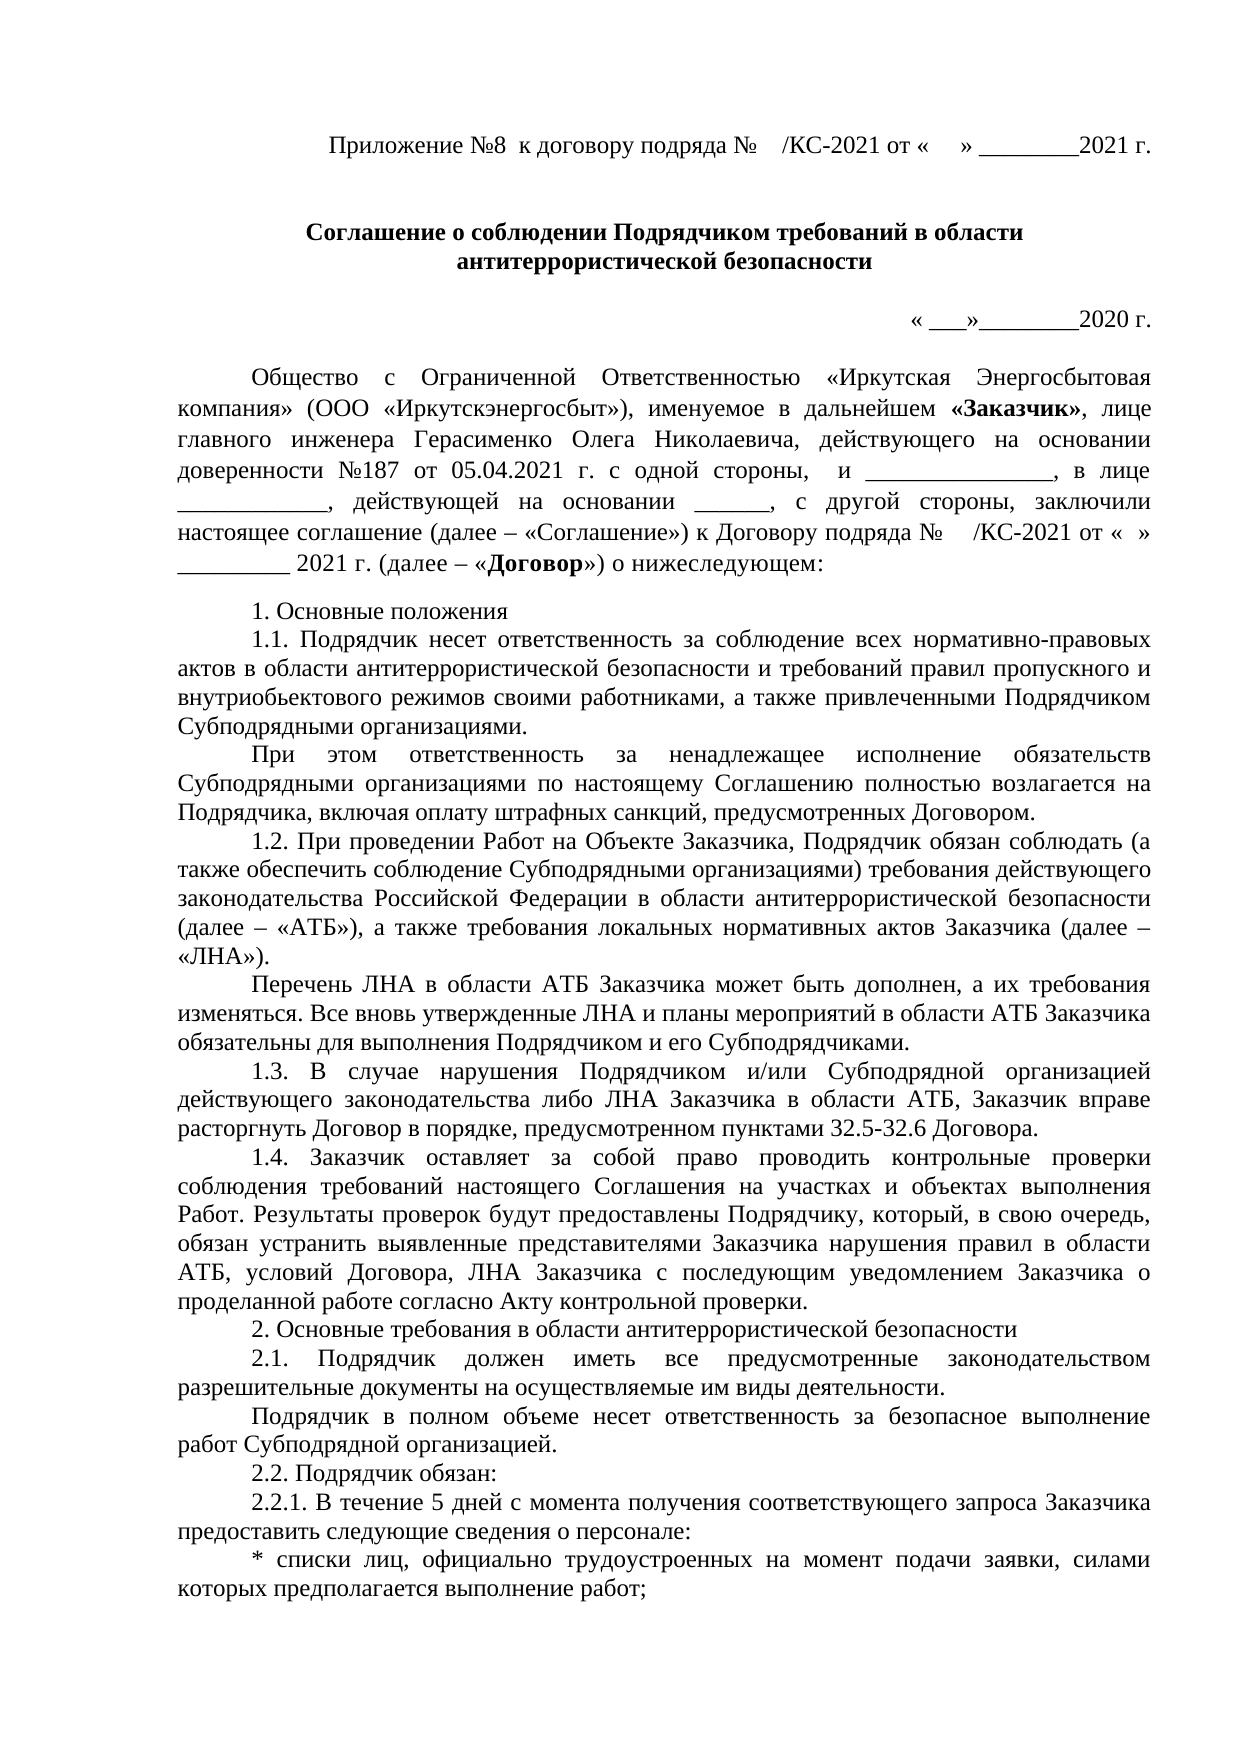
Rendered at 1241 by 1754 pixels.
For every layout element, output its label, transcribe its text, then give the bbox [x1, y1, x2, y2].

text 1.3. В случае нарушения Подрядчиком и/или Субподрядной организацией действующего законодательства либо ЛНА Заказчика в области АТБ, Заказчик вправе расторгнуть Договор в порядке, предусмотренном пунктами 32.5-32.6 Договора. [177, 1056, 1152, 1142]
text Перечень ЛНА в области АТБ Заказчика может быть дополнен, а их требования изменяться. Все вновь утвержденные ЛНА и планы мероприятий в области АТБ Заказчика обязательны для выполнения Подрядчиком и его Субподрядчиками. [177, 969, 1152, 1056]
text 2.2.1. В течение 5 дней с момента получения соответствующего запроса Заказчика предоставить следующие сведения о персонале: [177, 1487, 1152, 1544]
text « ___»________2020 г. [177, 304, 1152, 333]
list Приложение №8 к договору подряда № /КС-2021 от « » ________2021 г. [177, 131, 1152, 188]
text 1. Основные положения [177, 596, 1152, 624]
text При этом ответственность за ненадлежащее исполнение обязательств Субподрядными организациями по настоящему Соглашению полностью возлагается на Подрядчика, включая оплату штрафных санкций, предусмотренных Договором. [177, 739, 1152, 826]
text 2.1. Подрядчик должен иметь все предусмотренные законодательством разрешительные документы на осуществляемые им виды деятельности. [177, 1343, 1152, 1401]
text * списки лиц, официально трудоустроенных на момент подачи заявки, силами которых предполагается выполнение работ; [177, 1544, 1152, 1602]
text Подрядчик в полном объеме несет ответственность за безопасное выполнение работ Субподрядной организацией. [177, 1401, 1152, 1458]
text 1.4. Заказчик оставляет за собой право проводить контрольные проверки соблюдения требований настоящего Соглашения на участках и объектах выполнения Работ. Результаты проверок будут предоставлены Подрядчику, который, в свою очередь, обязан устранить выявленные представителями Заказчика нарушения правил в области АТБ, условий Договора, ЛНА Заказчика с последующим уведомлением Заказчика о проделанной работе согласно Акту контрольной проверки. [177, 1142, 1152, 1314]
text Соглашение о соблюдении Подрядчиком требований в области антитеррористической безопасности [177, 217, 1152, 275]
text Общество с Ограниченной Ответственностью «Иркутская Энергосбытовая компания» (ООО «Иркутскэнергосбыт»), именуемое в дальнейшем «Заказчик», лице главного инженера Герасименко Олега Николаевича, действующего на основании доверенности №187 от 05.04.2021 г. с одной стороны, и _______________, в лице ____________, действующей на основании ______, с другой стороны, заключили настоящее соглашение (далее – «Соглашение») к Договору подряда № /КС-2021 от « » _________ 2021 г. (далее – «Договор») о нижеследующем: [177, 362, 1152, 577]
text 1.1. Подрядчик несет ответственность за соблюдение всех нормативно-правовых актов в области антитеррористической безопасности и требований правил пропускного и внутриобьектового режимов своими работниками, а также привлеченными Подрядчиком Субподрядными организациями. [177, 624, 1152, 739]
text 2.2. Подрядчик обязан: [177, 1458, 1152, 1487]
text 2. Основные требования в области антитеррористической безопасности [177, 1314, 1152, 1343]
text 1.2. При проведении Работ на Объекте Заказчика, Подрядчик обязан соблюдать (а также обеспечить соблюдение Субподрядными организациями) требования действующего законодательства Российской Федерации в области антитеррористической безопасности (далее – «АТБ»), а также требования локальных нормативных актов Заказчика (далее – «ЛНА»). [177, 826, 1152, 969]
